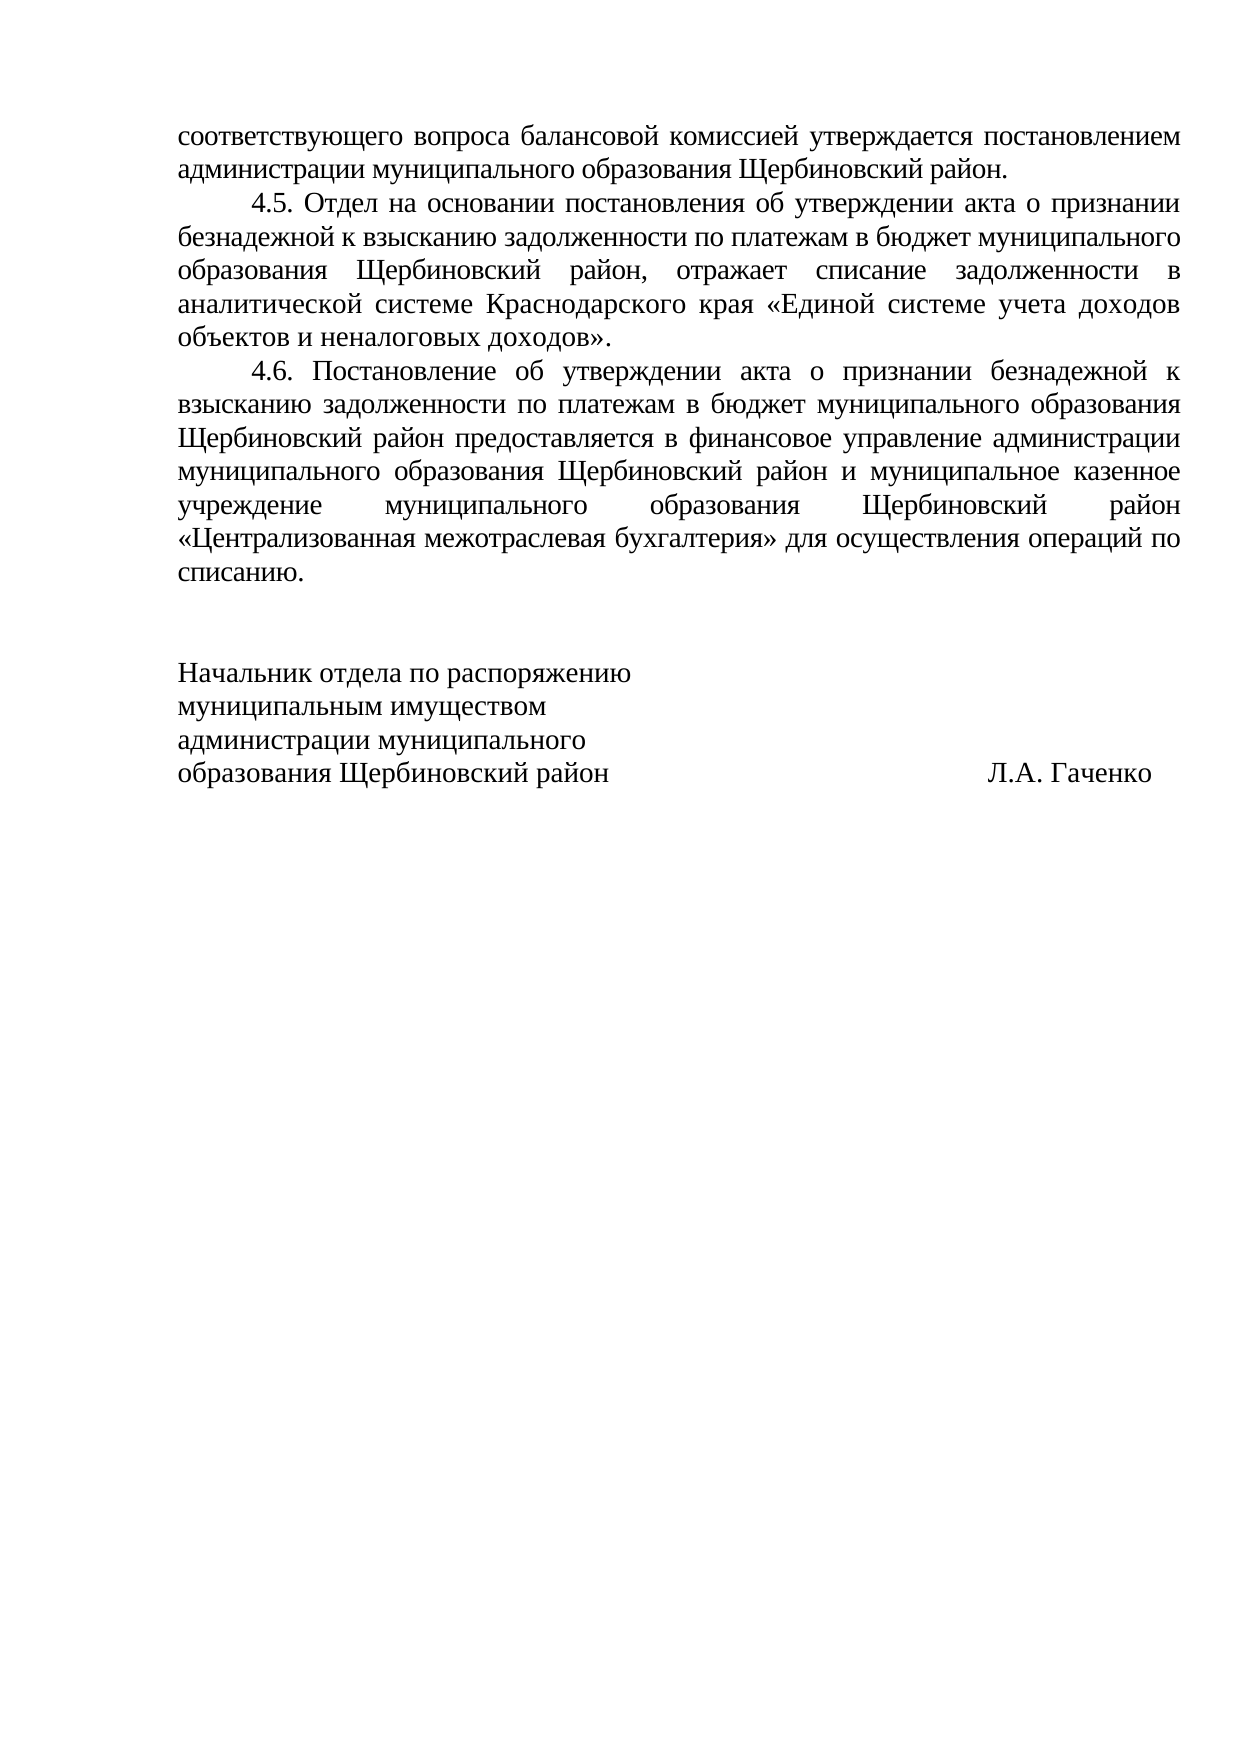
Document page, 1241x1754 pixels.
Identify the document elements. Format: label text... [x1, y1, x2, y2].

text 4.5. Отдел на основании постановления об утверждении акта о признании безнадежной к взысканию задолженности по платежам в бюджет муниципального образования Щербиновский район, отражает списание задолженности в аналитической системе Краснодарского края «Единой системе учета доходов объектов и неналоговых доходов». [177, 185, 1181, 353]
text образования Щербиновский район Л.А. Гаченко [177, 755, 1181, 789]
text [177, 118, 1181, 185]
text администрации муниципального [177, 722, 1181, 755]
text муниципальным имуществом [177, 688, 1181, 722]
text 4.6. Постановление об утверждении акта о признании безнадежной к взысканию задолженности по платежам в бюджет муниципального образования Щербиновский район предоставляется в финансовое управление администрации муниципального образования Щербиновский район и муниципальное казенное учреждение муниципального образования Щербиновский район «Централизованная межотраслевая бухгалтерия» для осуществления операций по списанию. [177, 353, 1181, 588]
text Начальник отдела по распоряжению [177, 655, 1181, 688]
